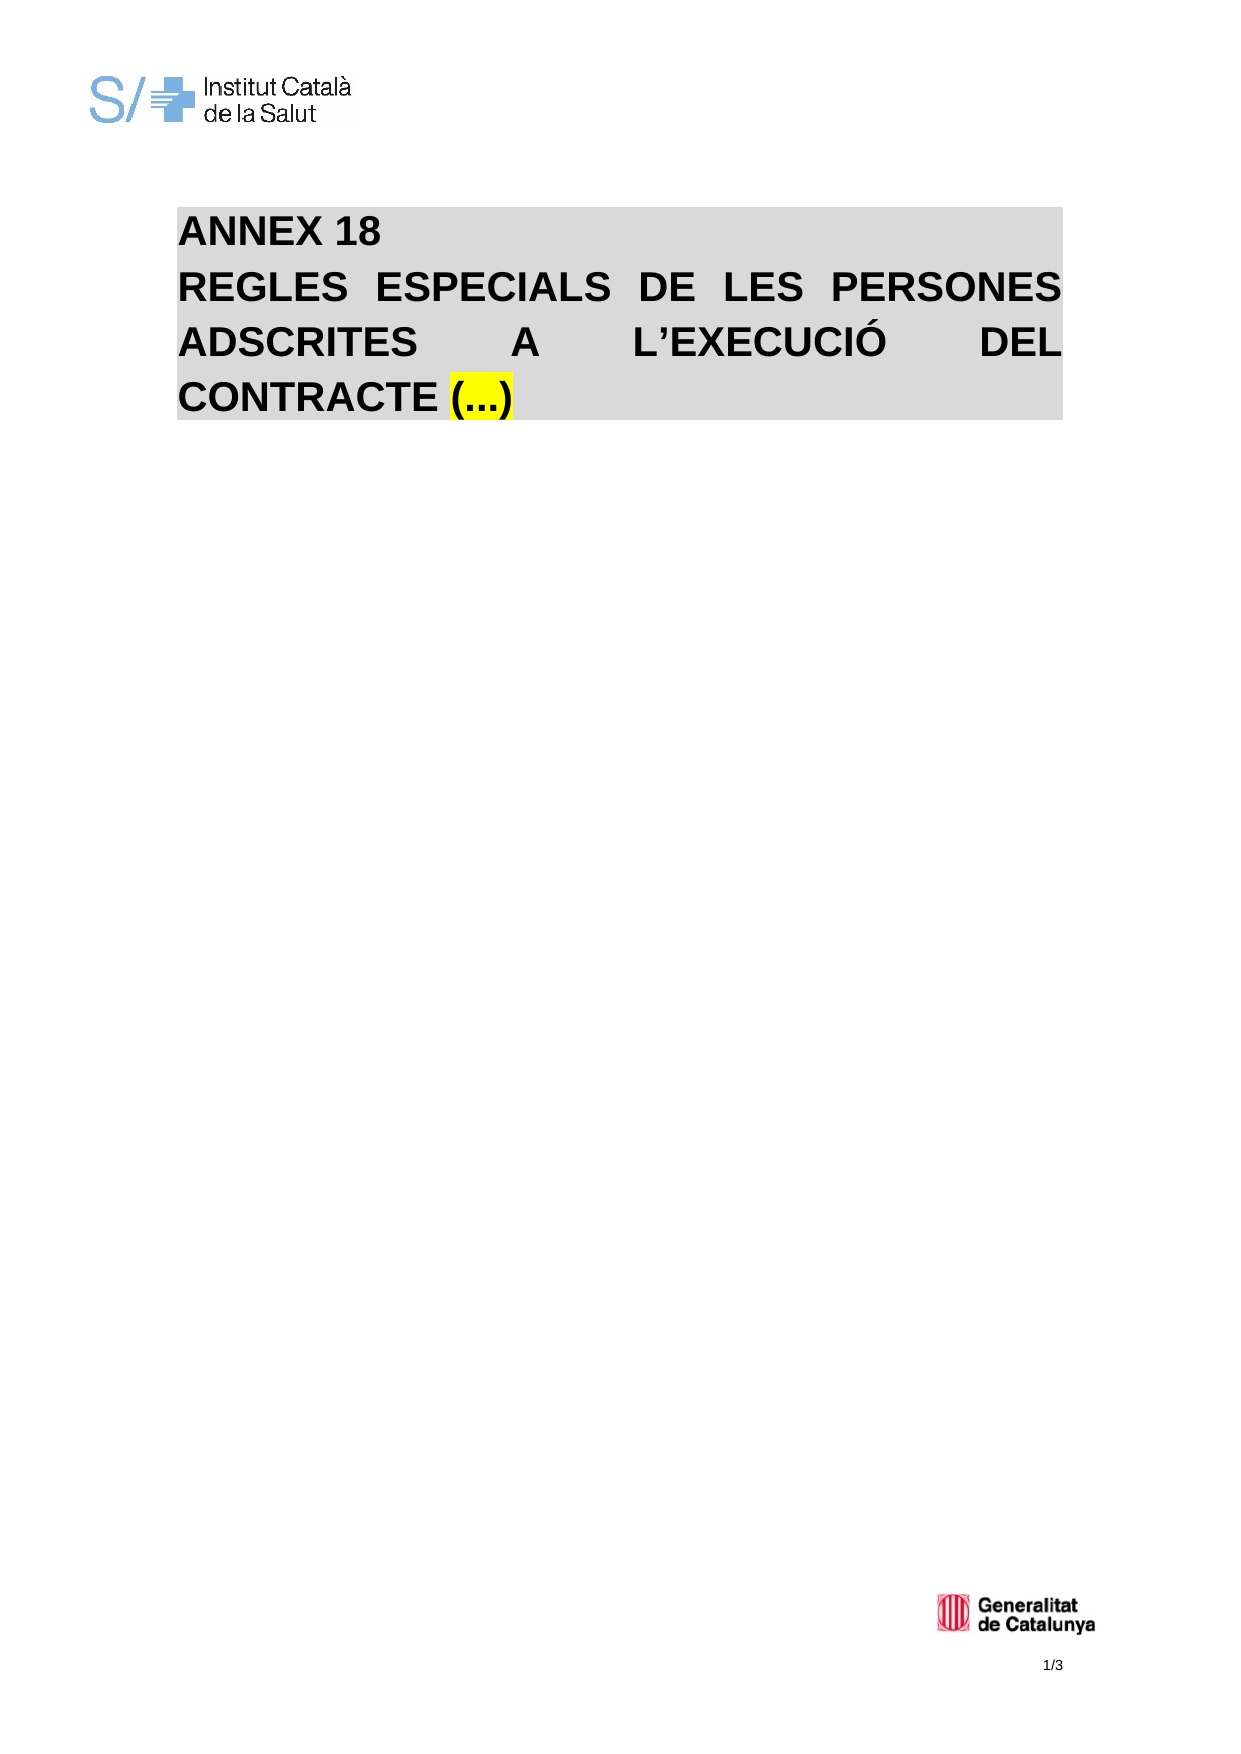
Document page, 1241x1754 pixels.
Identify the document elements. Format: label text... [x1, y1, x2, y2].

picture [88, 73, 355, 127]
picture [898, 1587, 1133, 1640]
text ANNEX 18 [177, 207, 1063, 255]
text REGLES ESPECIALS DE LES PERSONES ADSCRITES A L’EXECUCIÓ DEL CONTRACTE (...) [177, 262, 1063, 420]
